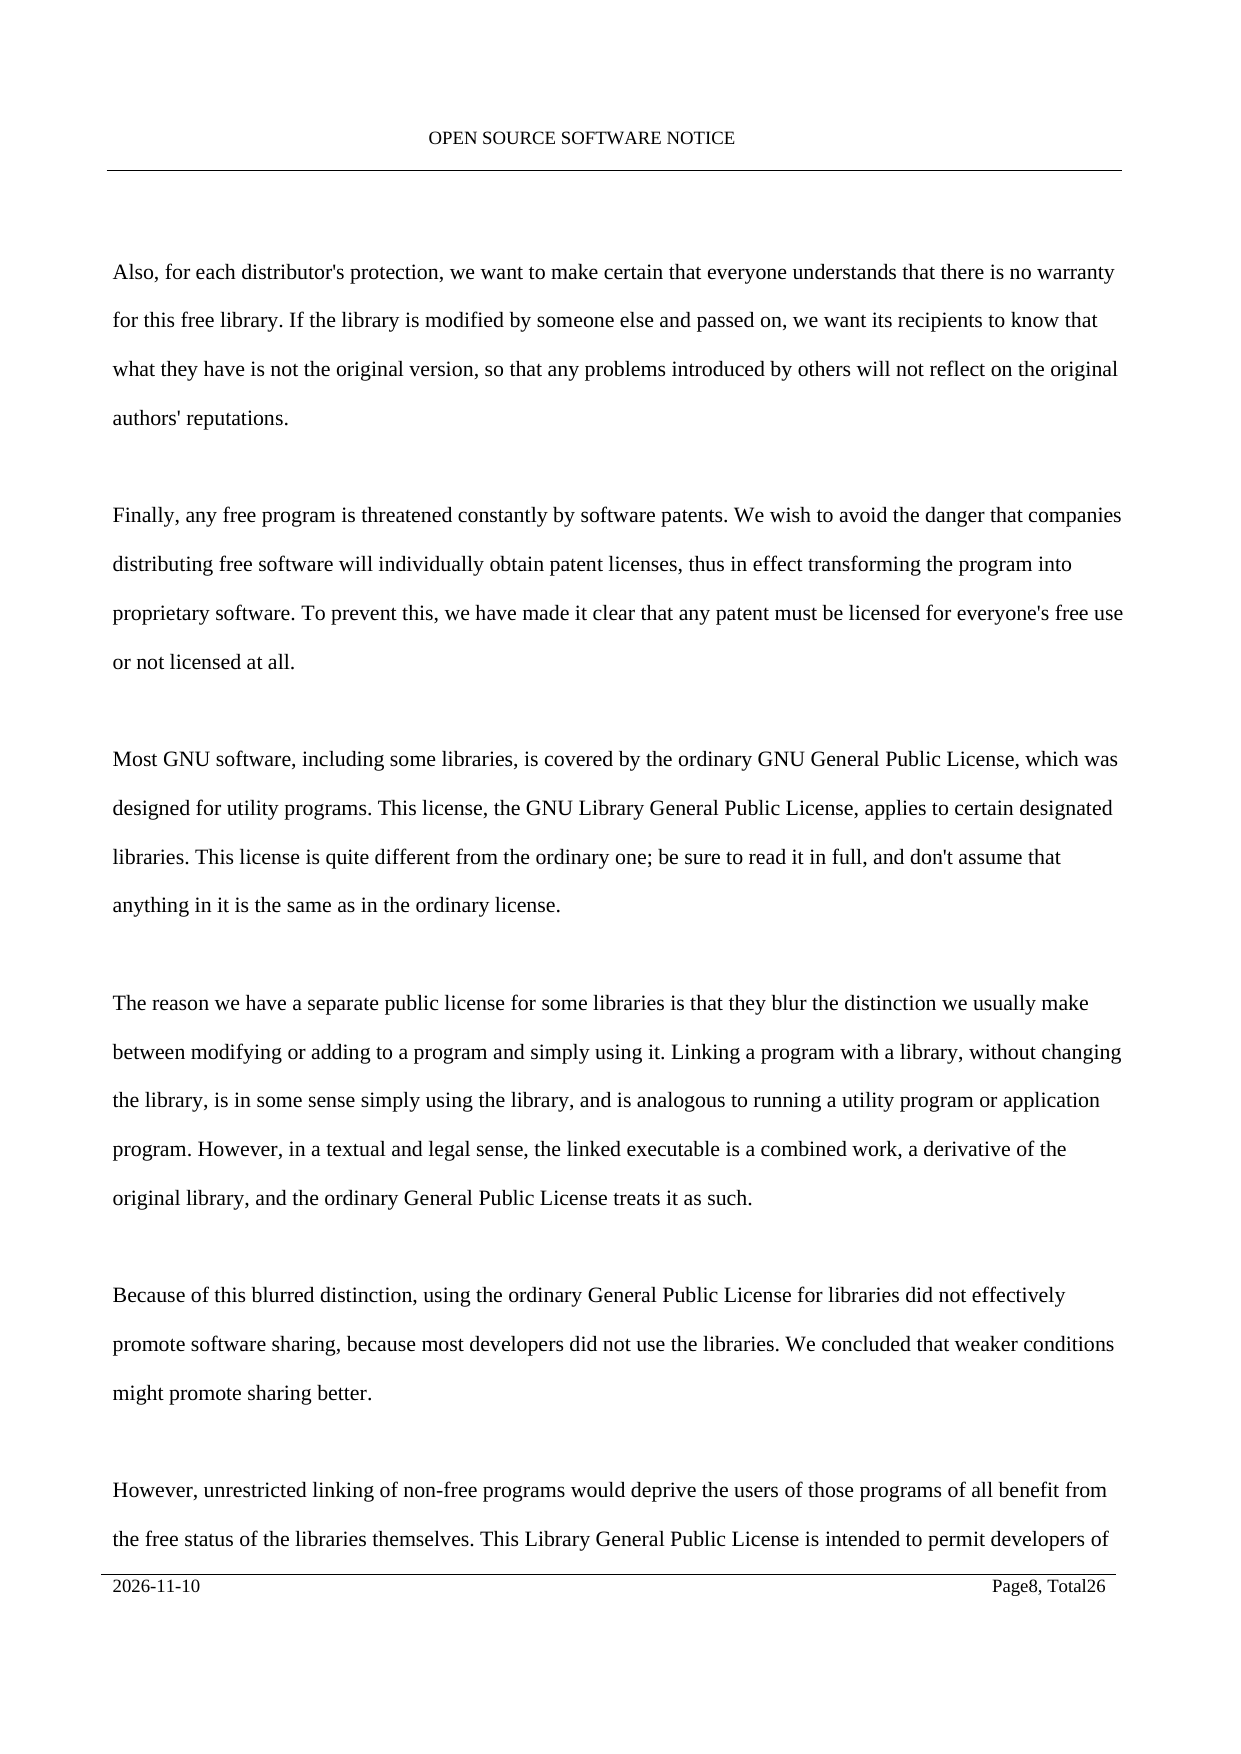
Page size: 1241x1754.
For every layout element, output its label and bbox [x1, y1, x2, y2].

text [112, 206, 1128, 1555]
